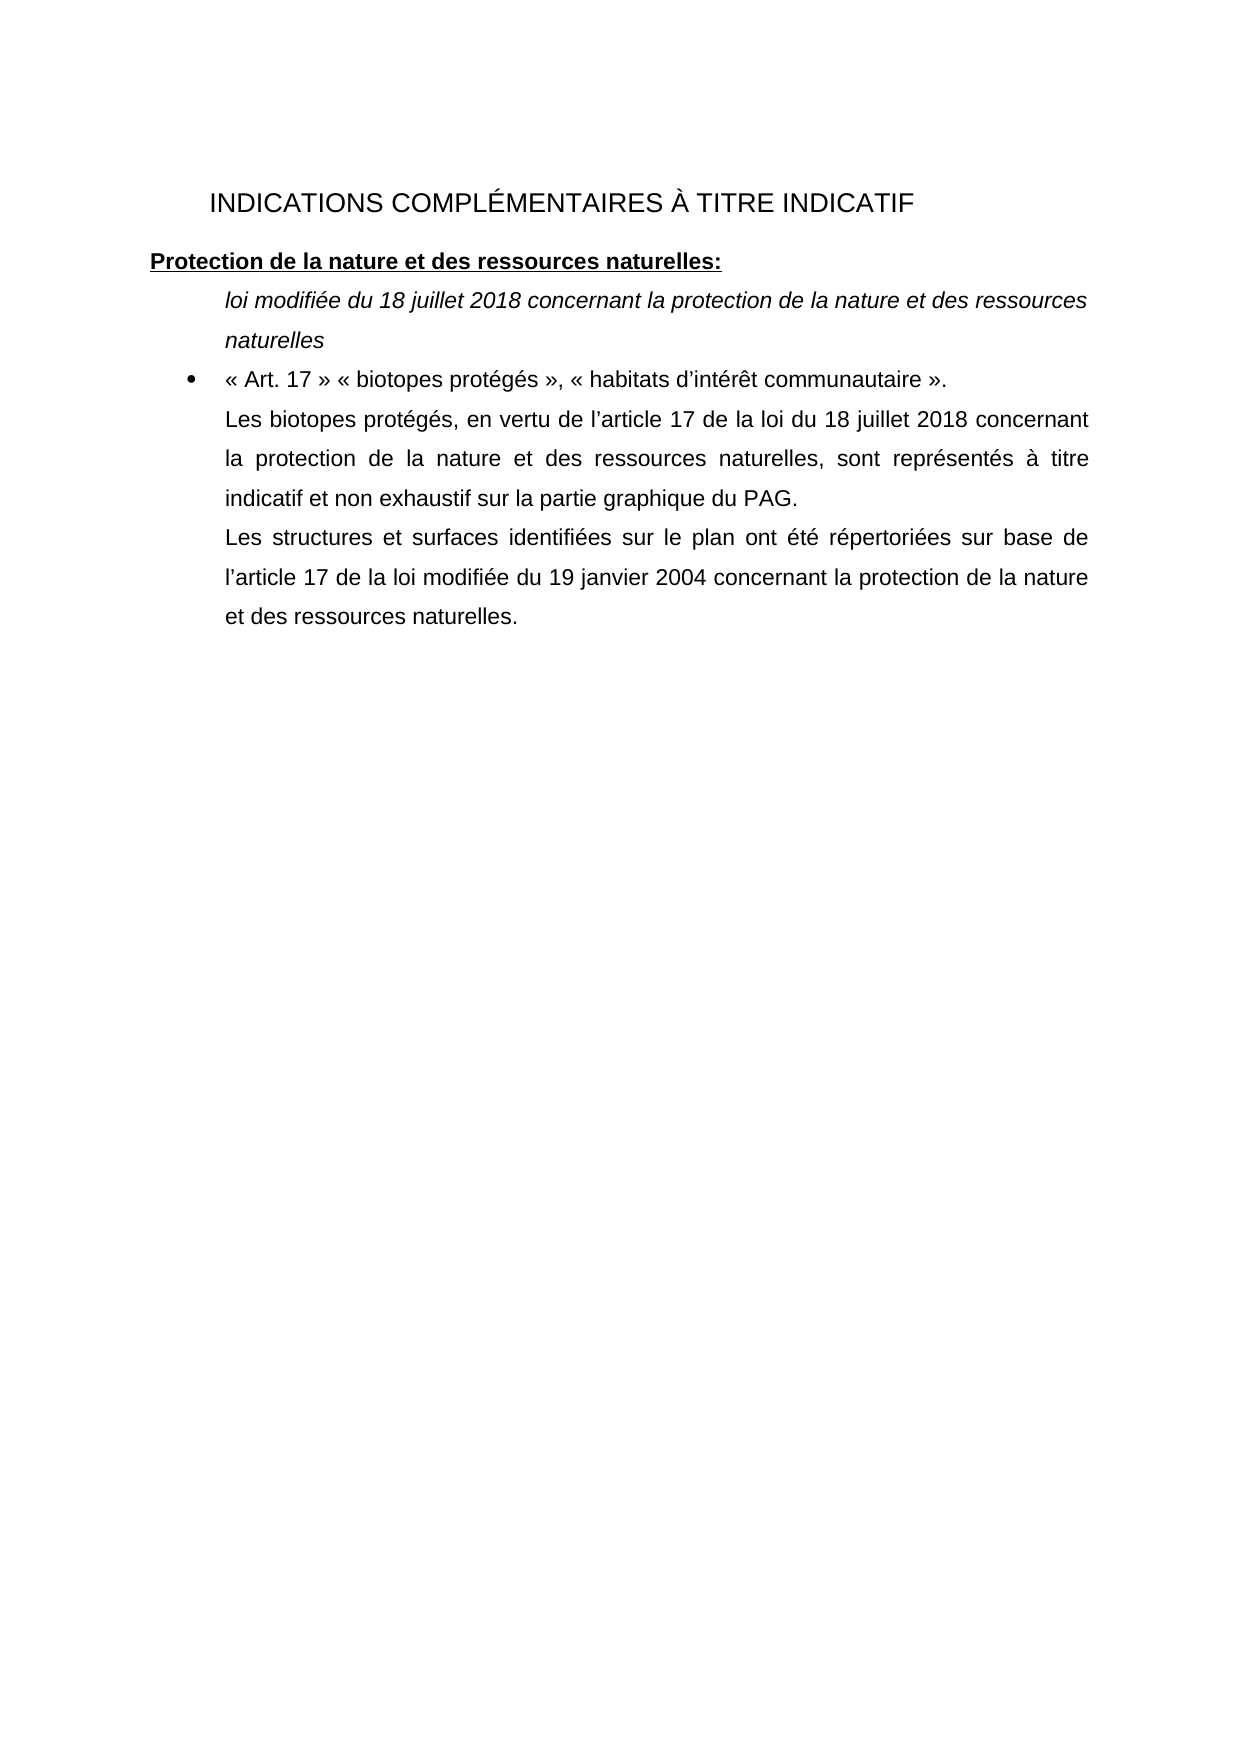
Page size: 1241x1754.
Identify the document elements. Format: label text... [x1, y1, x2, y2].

text Les structures et surfaces identifiées sur le plan ont été répertoriées sur base de l’article 17 de la loi modifiée du 19 janvier 2004 concernant la protection de la nature et des ressources naturelles. [225, 524, 1090, 629]
list « Art. 17 » « biotopes protégés », « habitats d’intérêt communautaire ». [187, 366, 1090, 393]
text Les biotopes protégés, en vertu de l’article 17 de la loi du 18 juillet 2018 concernant la protection de la nature et des ressources naturelles, sont représentés à titre indicatif et non exhaustif sur la partie graphique du PAG. [225, 406, 1090, 511]
text Protection de la nature et des ressources naturelles: [150, 248, 1090, 274]
text loi modifiée du 18 juillet 2018 concernant la protection de la nature et des ressources naturelles [225, 287, 1090, 353]
title Indications complémentaires à titre indicatif [209, 187, 1090, 219]
